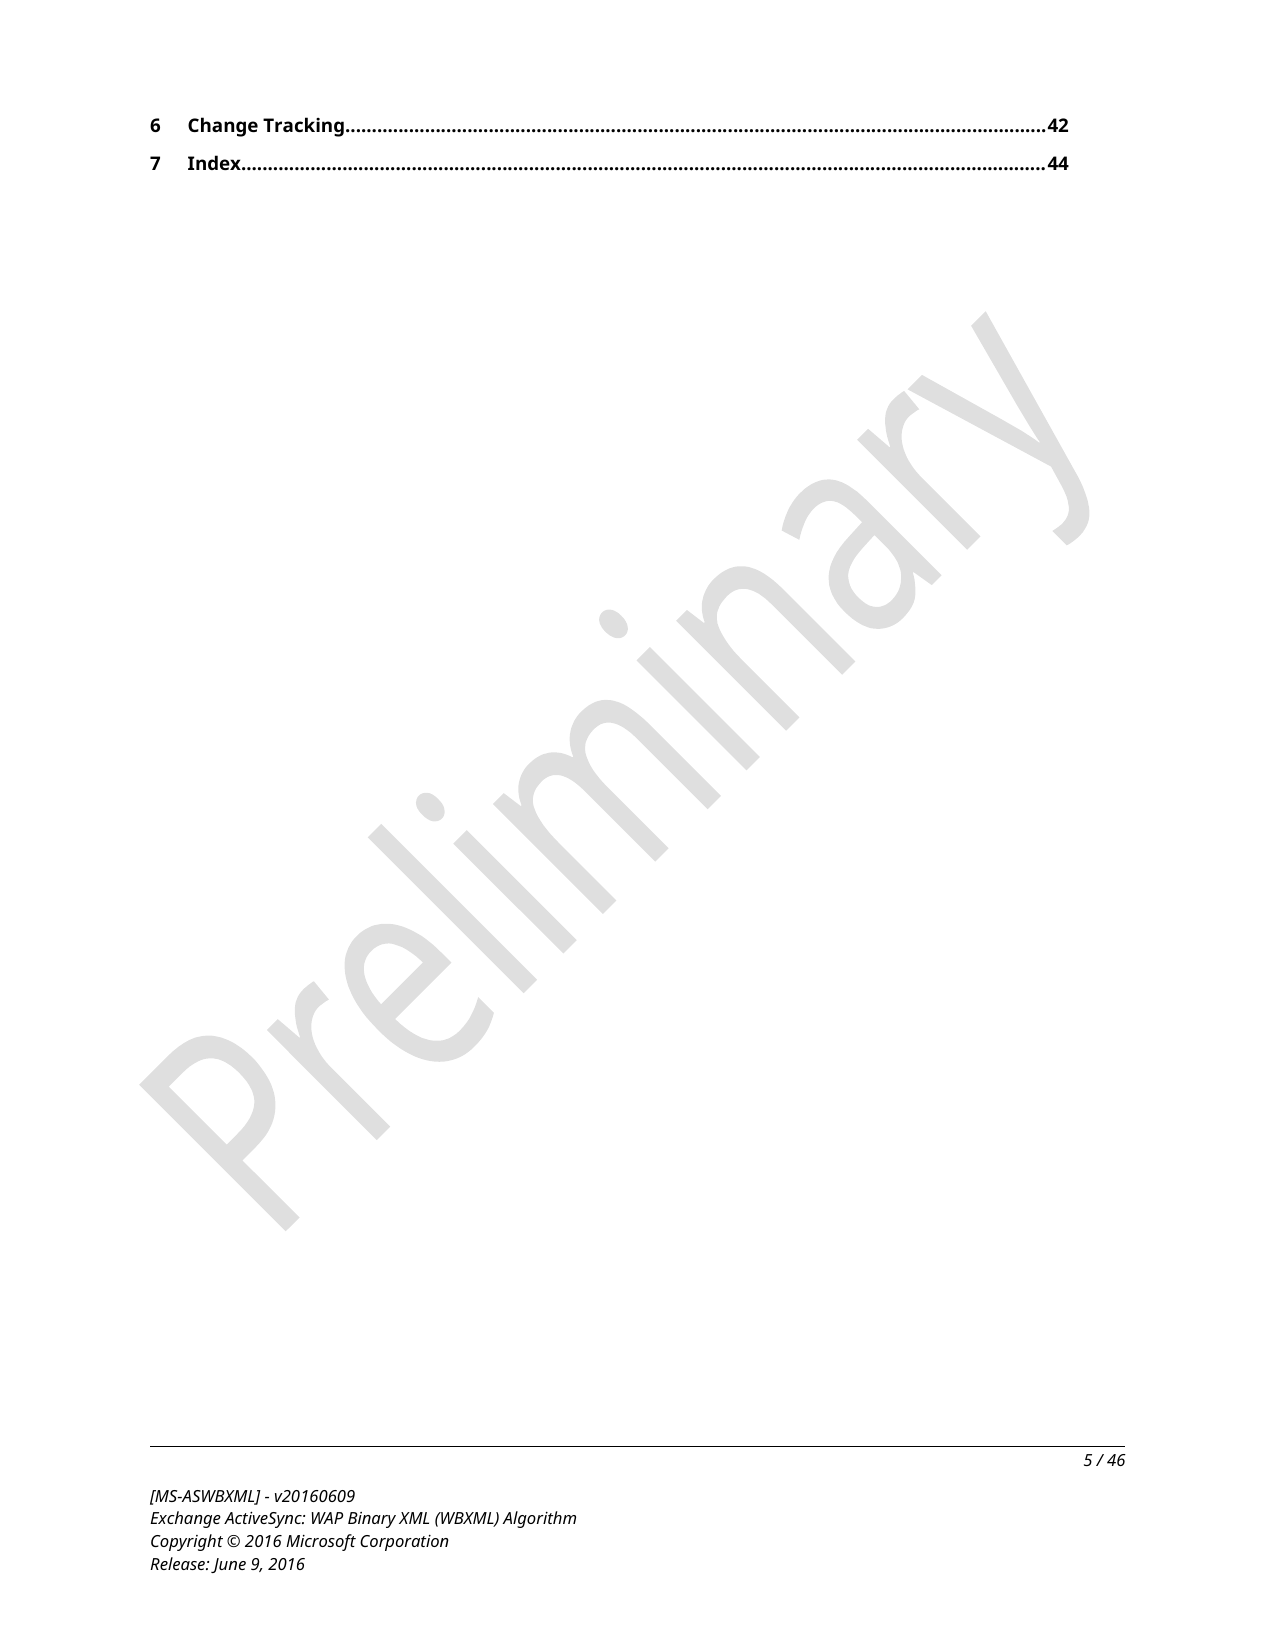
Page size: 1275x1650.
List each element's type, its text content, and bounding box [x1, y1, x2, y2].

text 7 Index 44 [150, 151, 1078, 176]
text 6 Change Tracking 42 [150, 112, 1078, 138]
